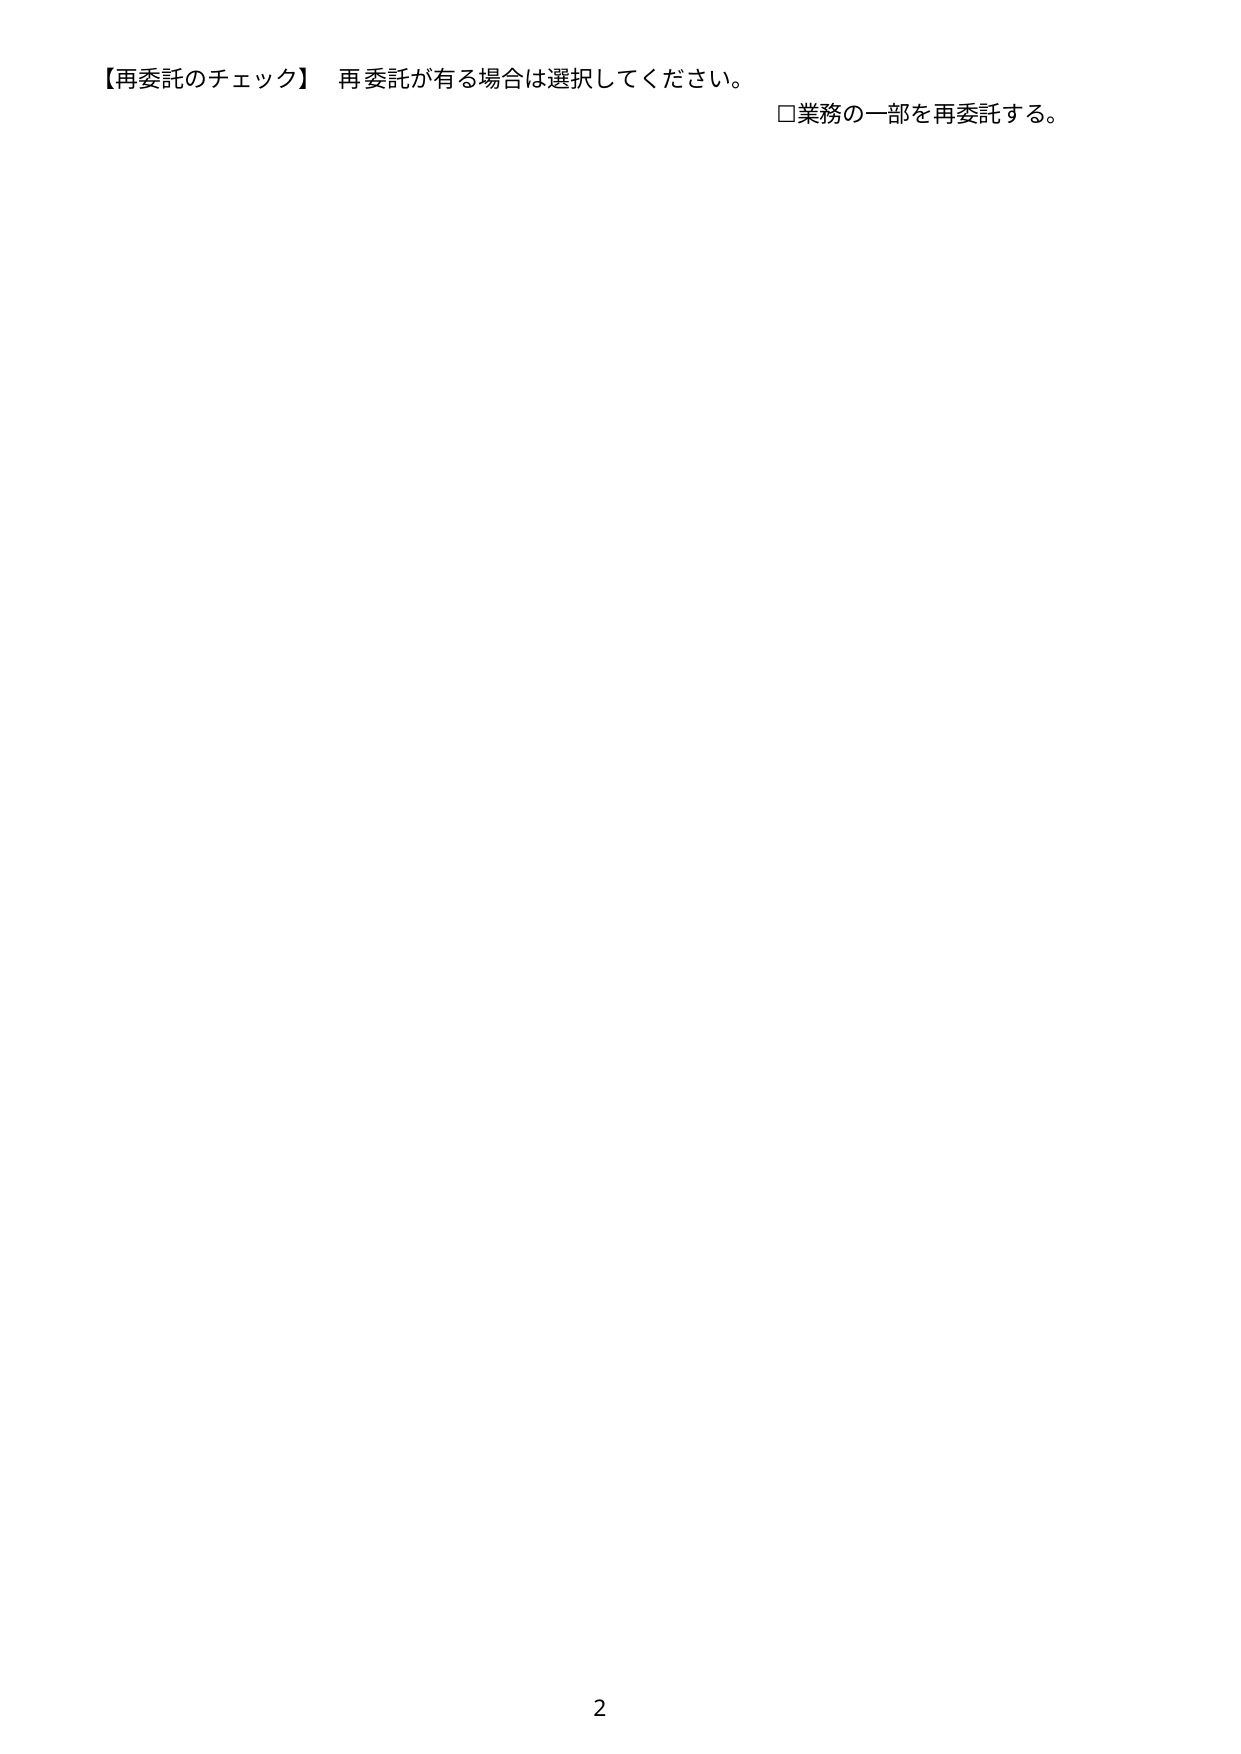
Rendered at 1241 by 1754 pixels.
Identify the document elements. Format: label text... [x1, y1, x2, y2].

text 業務の一部を再委託する。 [92, 96, 1070, 129]
text 【再委託のチェック】 再委託が有る場合は選択してください。 [92, 60, 1070, 94]
